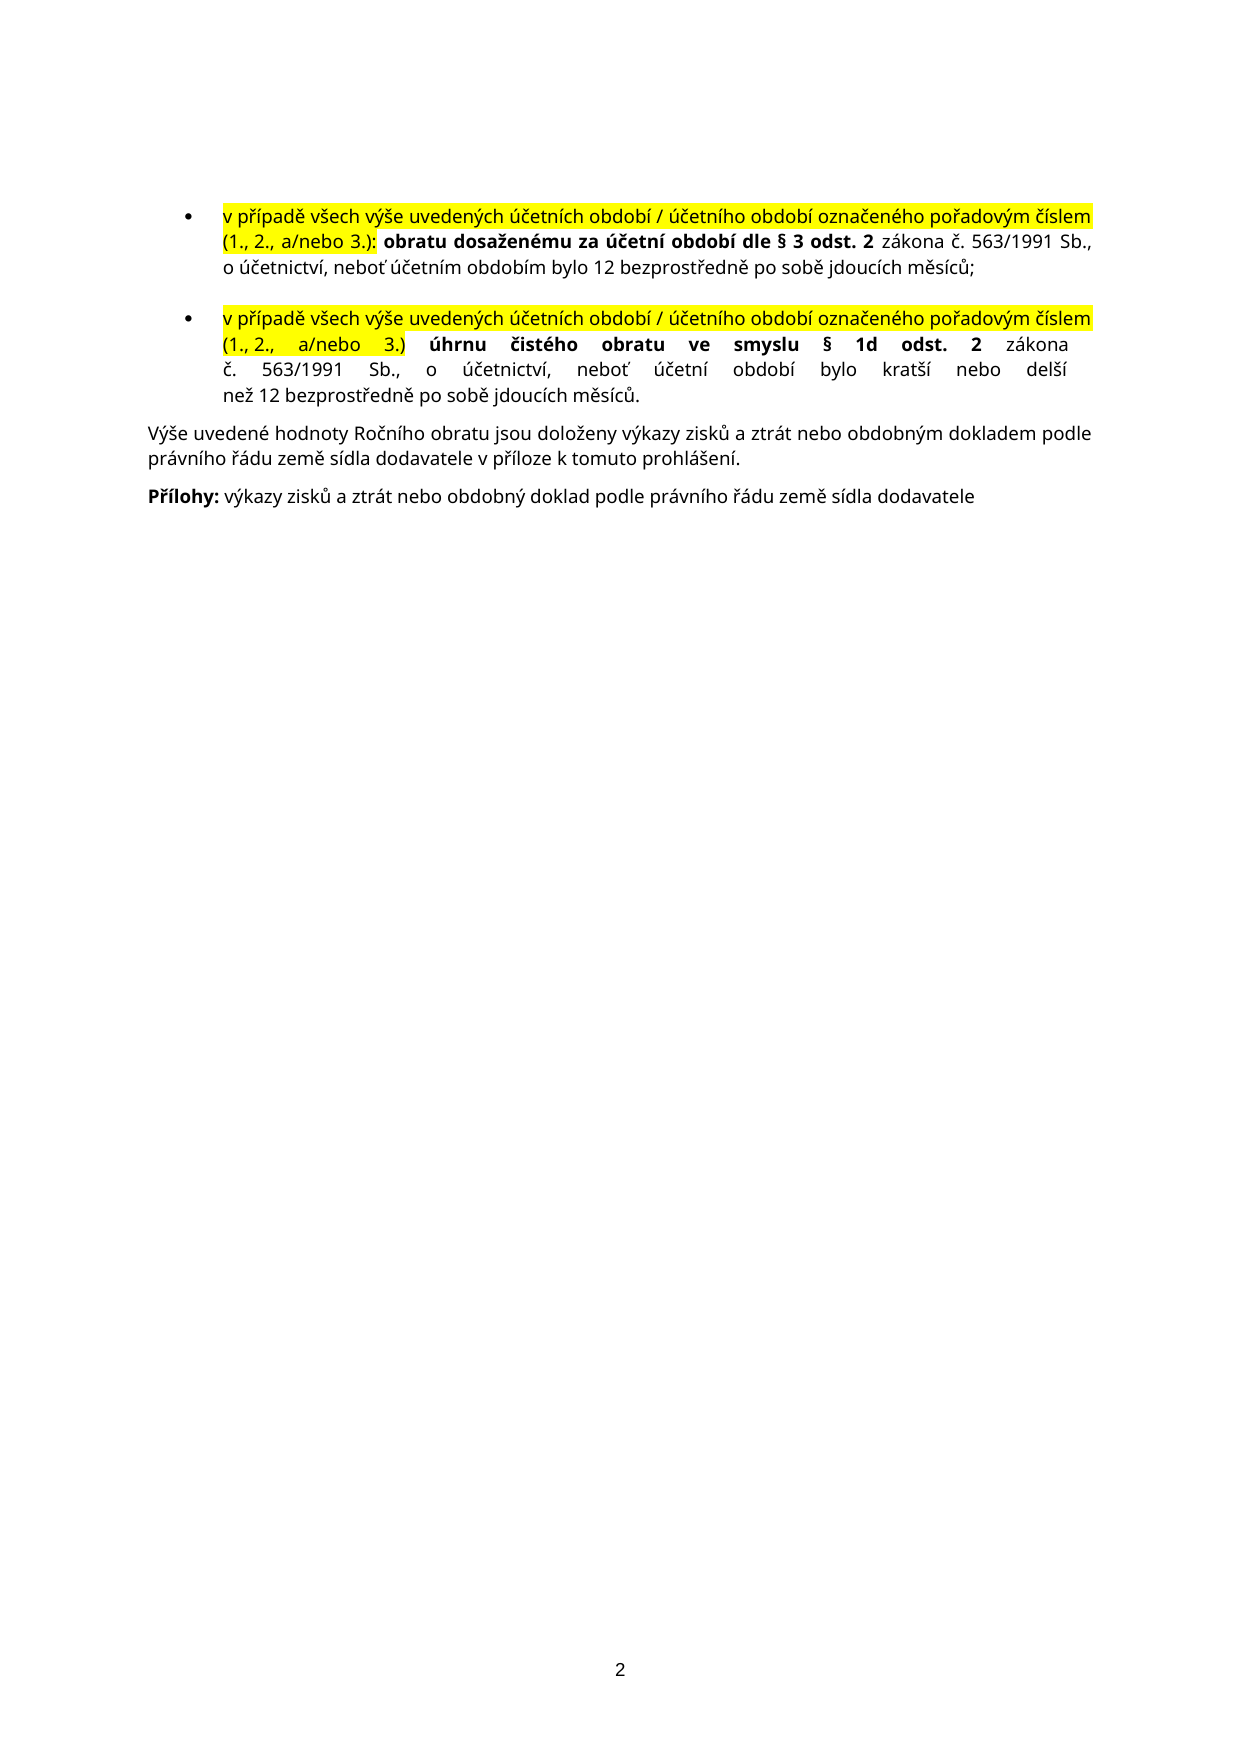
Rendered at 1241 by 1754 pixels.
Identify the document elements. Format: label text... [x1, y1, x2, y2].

list v případě všech výše uvedených účetních období / účetního období označeného pořadovým číslem (1., 2., a/nebo 3.): obratu dosaženému za účetní období dle § 3 odst. 2 zákona č. 563/1991 Sb., o účetnictví, neboť účetním obdobím bylo 12 bezprostředně po sobě jdoucích měsíců; [185, 203, 1093, 280]
text Výše uvedené hodnoty Ročního obratu jsou doloženy výkazy zisků a ztrát nebo obdobným dokladem podle právního řádu země sídla dodavatele v příloze k tomuto prohlášení. [148, 420, 1093, 471]
text Přílohy: výkazy zisků a ztrát nebo obdobný doklad podle právního řádu země sídla dodavatele [148, 483, 1093, 509]
list v případě všech výše uvedených účetních období / účetního období označeného pořadovým číslem (1., 2., a/nebo 3.) úhrnu čistého obratu ve smyslu § 1d odst. 2 zákona č. 563/1991 Sb., o účetnictví, neboť účetní období bylo kratší nebo delší než 12 bezprostředně po sobě jdoucích měsíců. [185, 305, 1093, 407]
